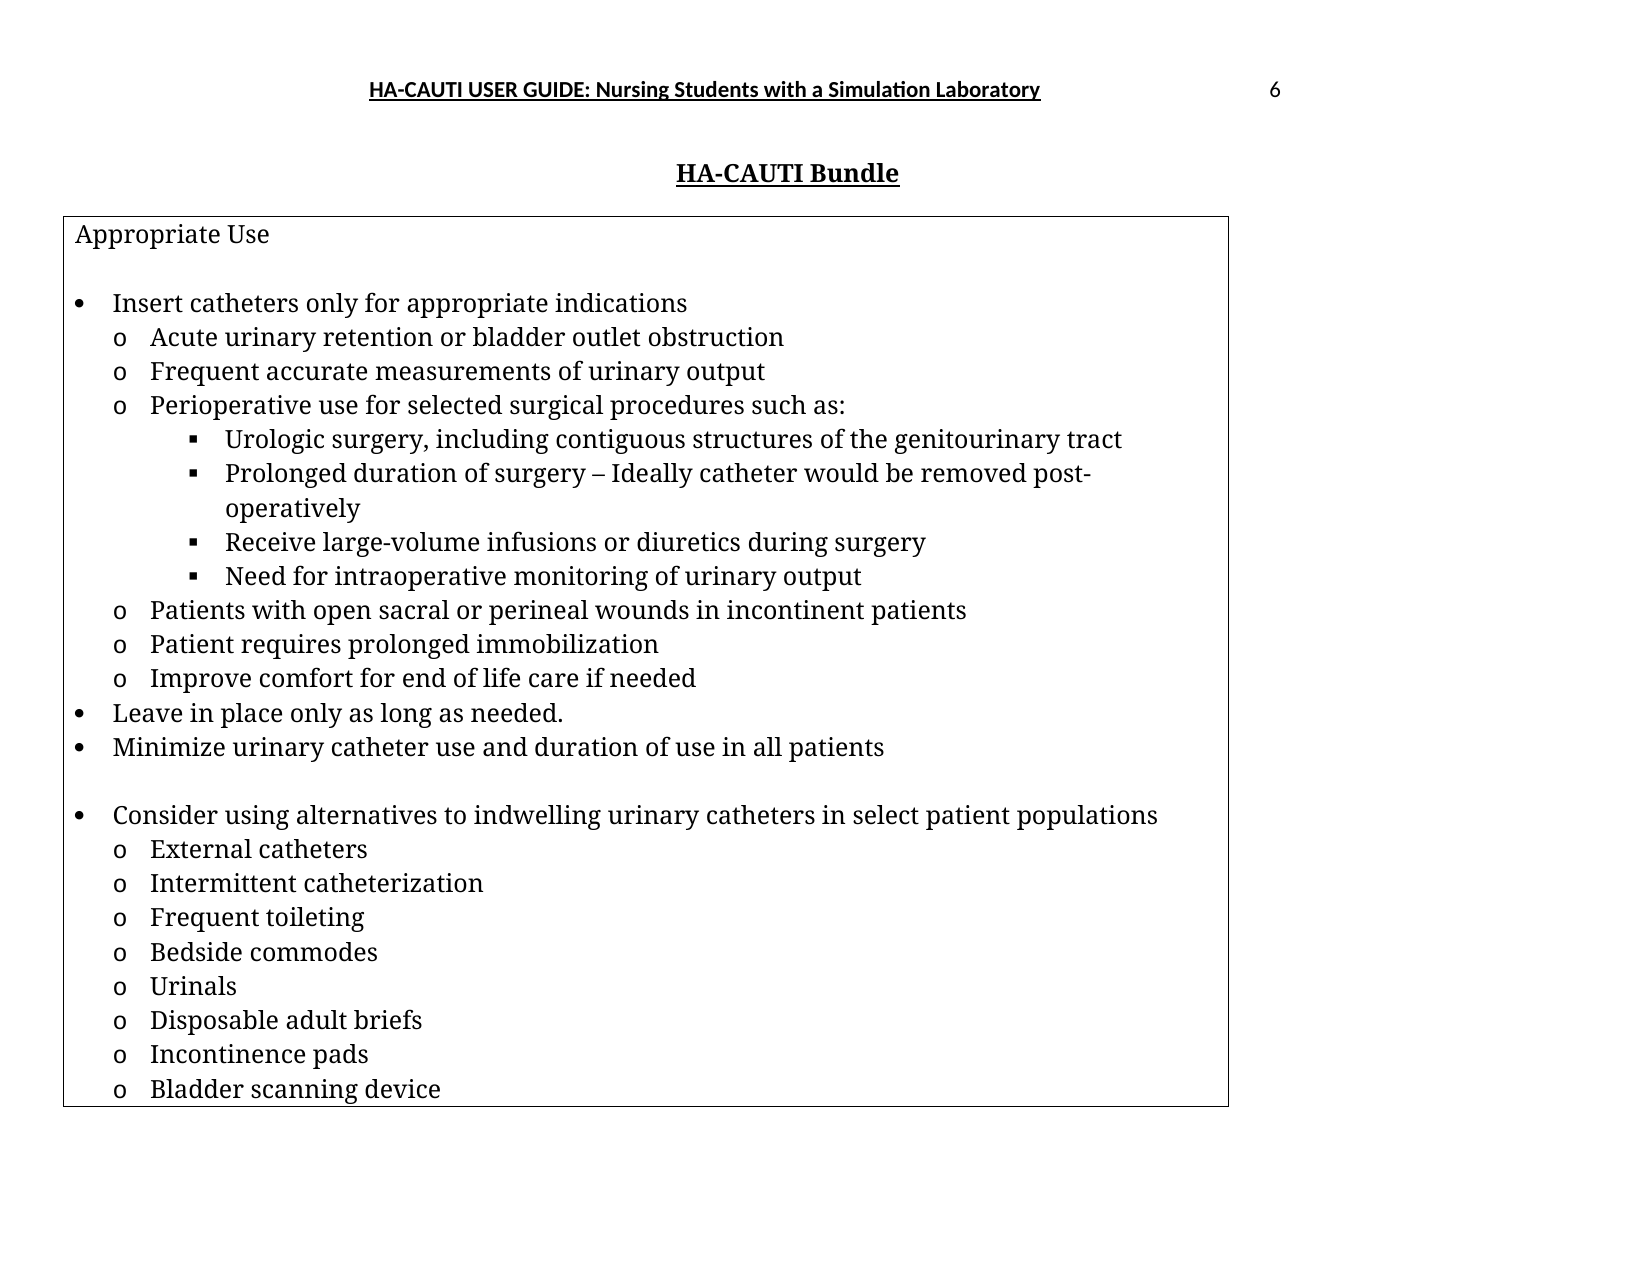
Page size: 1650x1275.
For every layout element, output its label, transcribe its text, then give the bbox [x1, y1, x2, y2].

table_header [64, 217, 1228, 1106]
text HA-CAUTI Bundle [75, 156, 1500, 190]
